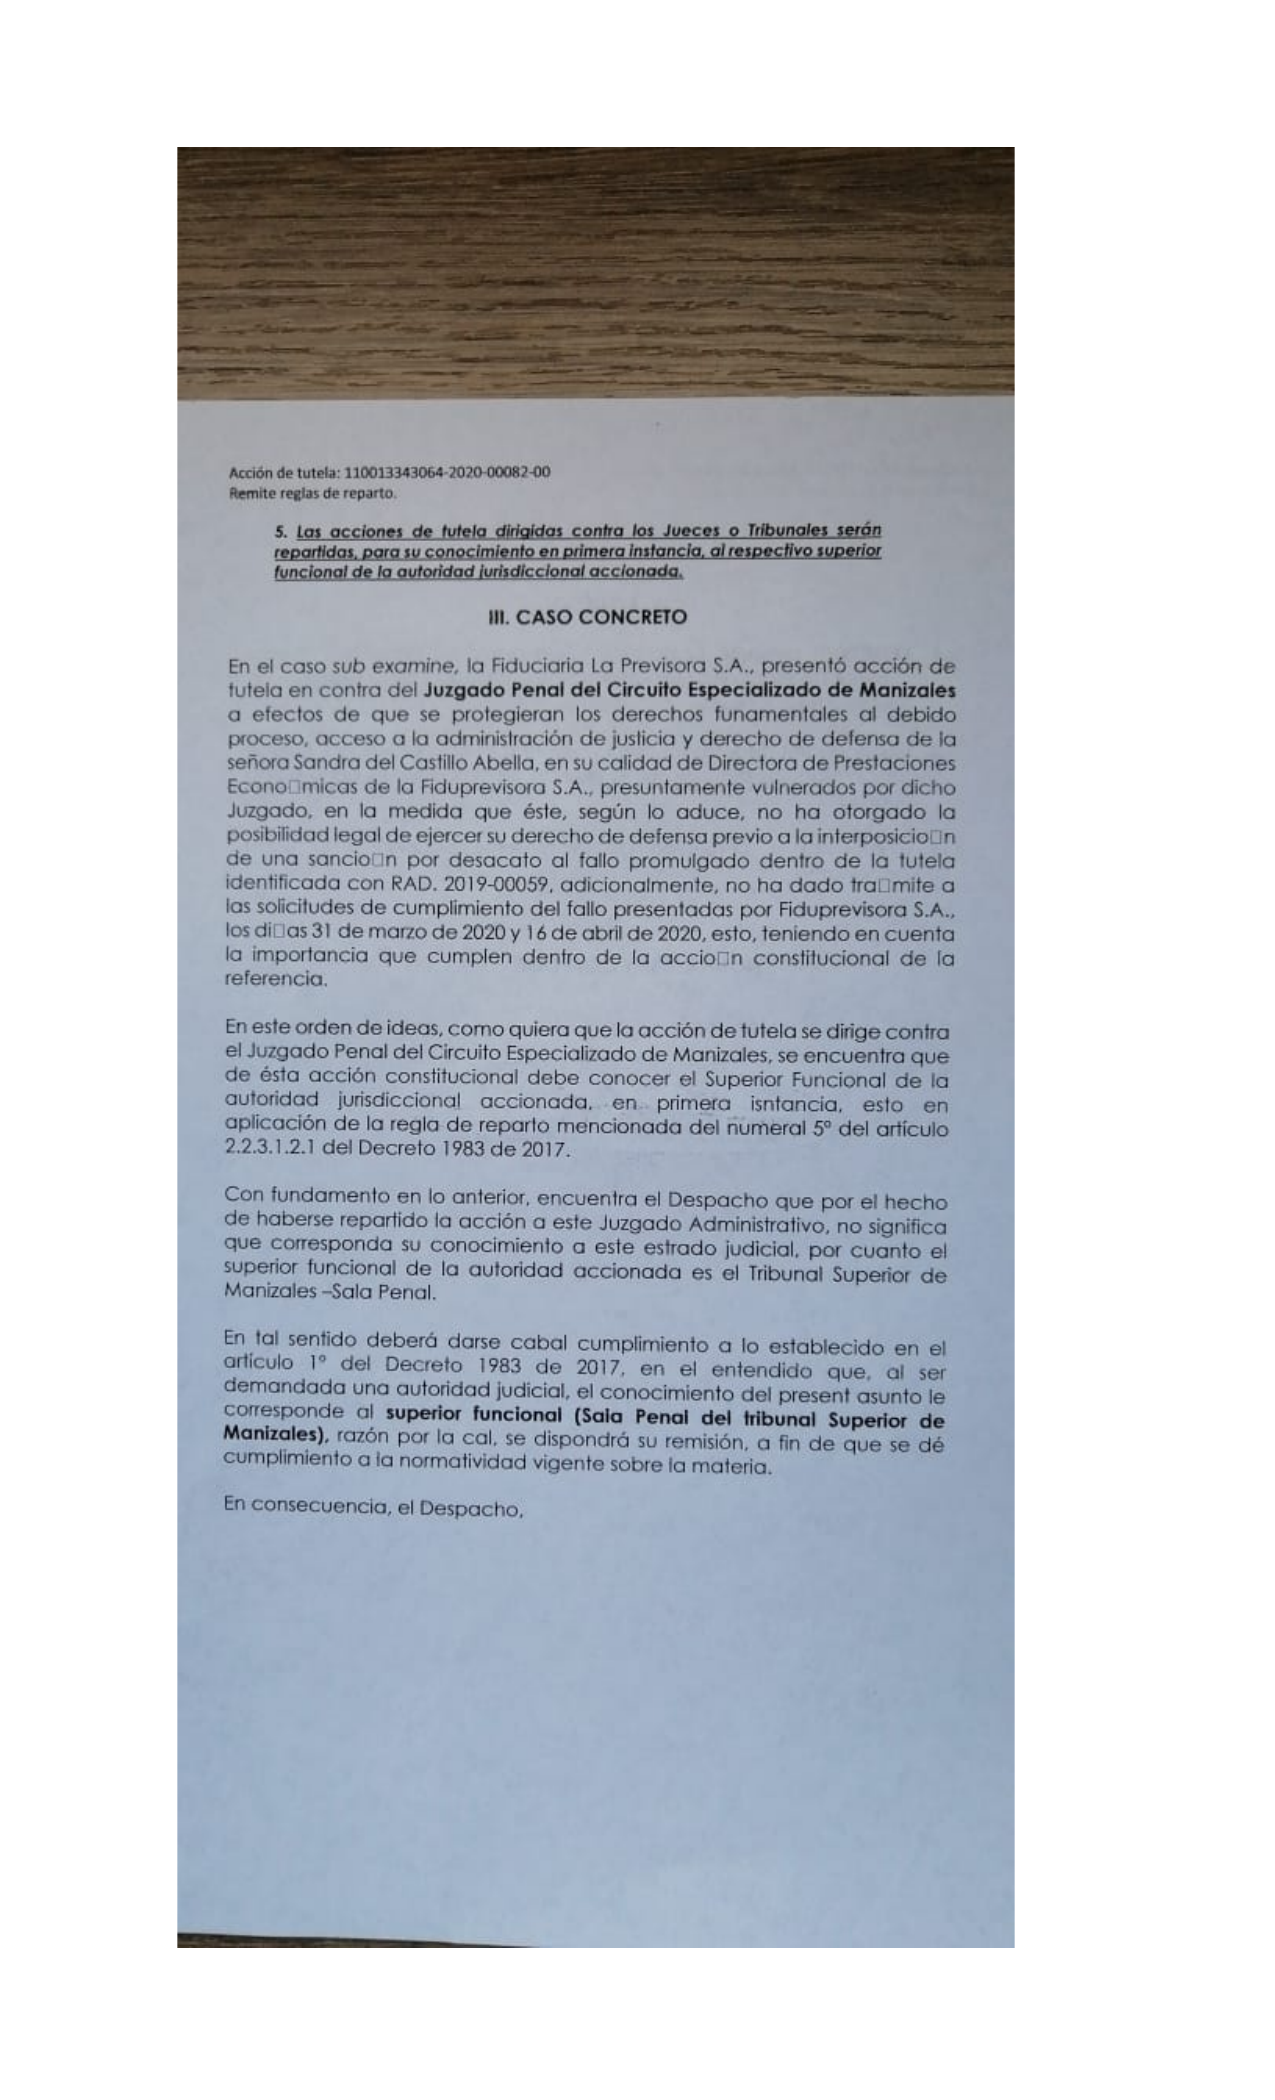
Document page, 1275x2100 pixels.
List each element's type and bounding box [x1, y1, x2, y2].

picture [177, 147, 1015, 1948]
